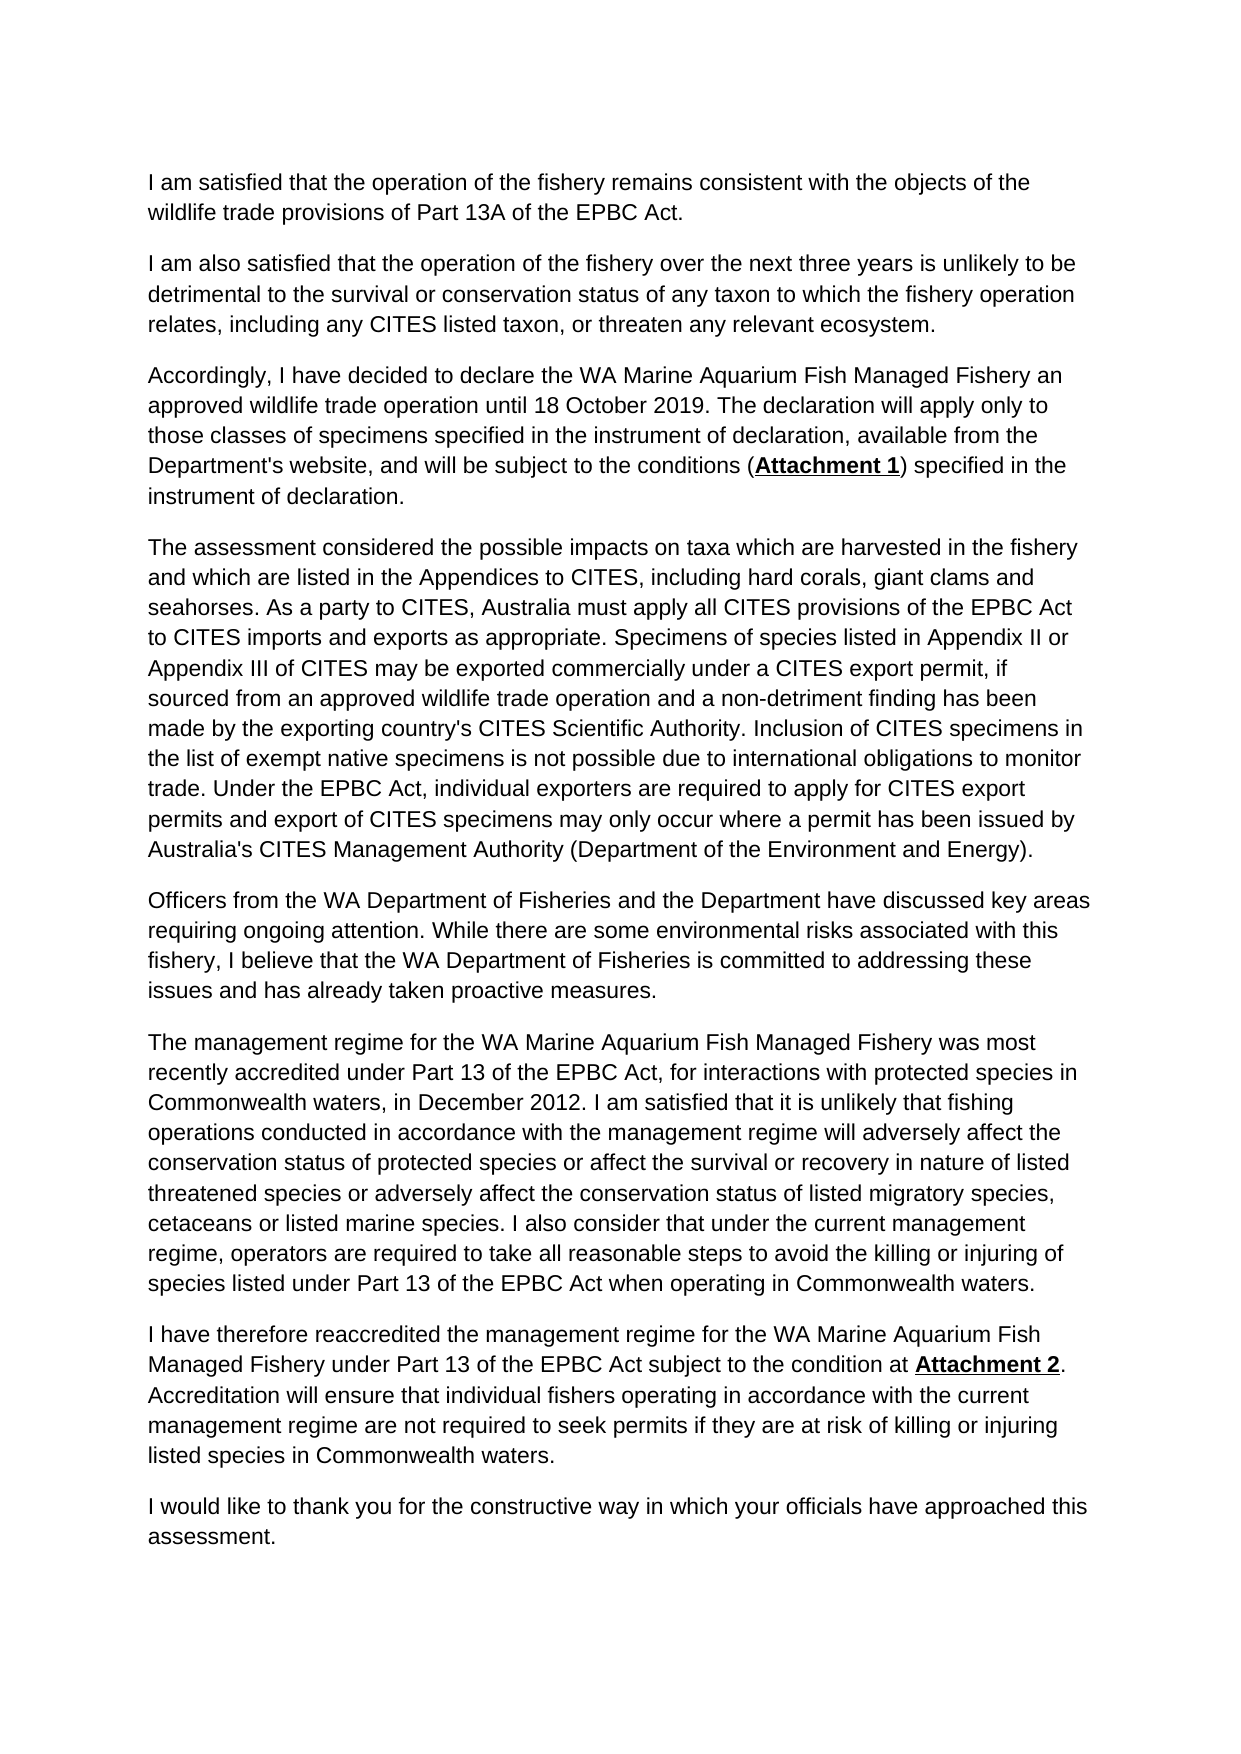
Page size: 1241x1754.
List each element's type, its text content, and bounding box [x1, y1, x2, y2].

text The assessment considered the possible impacts on taxa which are harvested in the fishery and which are listed in the Appendices to CITES, including hard corals, giant clams and seahorses. As a party to CITES, Australia must apply all CITES provisions of the EPBC Act to CITES imports and exports as appropriate. Specimens of species listed in Appendix II or Appendix III of CITES may be exported commercially under a CITES export permit, if sourced from an approved wildlife trade operation and a non-detriment finding has been made by the exporting country's CITES Scientific Authority. Inclusion of CITES specimens in the list of exempt native specimens is not possible due to international obligations to monitor trade. Under the EPBC Act, individual exporters are required to apply for CITES export permits and export of CITES specimens may only occur where a permit has been issued by Australia's CITES Management Authority (Department of the Environment and Energy). [148, 534, 1092, 862]
text I would like to thank you for the constructive way in which your officials have approached this assessment. [148, 1493, 1092, 1550]
text The management regime for the WA Marine Aquarium Fish Managed Fishery was most recently accredited under Part 13 of the EPBC Act, for interactions with protected species in Commonwealth waters, in December 2012. I am satisfied that it is unlikely that fishing operations conducted in accordance with the management regime will adversely affect the conservation status of protected species or affect the survival or recovery in nature of listed threatened species or adversely affect the conservation status of listed migratory species, cetaceans or listed marine species. I also consider that under the current management regime, operators are required to take all reasonable steps to avoid the killing or injuring of species listed under Part 13 of the EPBC Act when operating in Commonwealth waters. [148, 1028, 1092, 1297]
text I am satisfied that the operation of the fishery remains consistent with the objects of the wildlife trade provisions of Part 13A of the EPBC Act. [148, 169, 1092, 226]
text I am also satisfied that the operation of the fishery over the next three years is unlikely to be detrimental to the survival or conservation status of any taxon to which the fishery operation relates, including any CITES listed taxon, or threaten any relevant ecosystem. [148, 250, 1092, 337]
text Officers from the WA Department of Fisheries and the Department have discussed key areas requiring ongoing attention. While there are some environmental risks associated with this fishery, I believe that the WA Department of Fisheries is committed to addressing these issues and has already taken proactive measures. [148, 887, 1092, 1004]
text I have therefore reaccredited the management regime for the WA Marine Aquarium Fish Managed Fishery under Part 13 of the EPBC Act subject to the condition at Attachment 2. Accreditation will ensure that individual fishers operating in accordance with the current management regime are not required to seek permits if they are at risk of killing or injuring listed species in Commonwealth waters. [148, 1321, 1092, 1468]
text Accordingly, I have decided to declare the WA Marine Aquarium Fish Managed Fishery an approved wildlife trade operation until 18 October 2019. The declaration will apply only to those classes of specimens specified in the instrument of declaration, available from the Department's website, and will be subject to the conditions (Attachment 1) specified in the instrument of declaration. [148, 362, 1092, 509]
